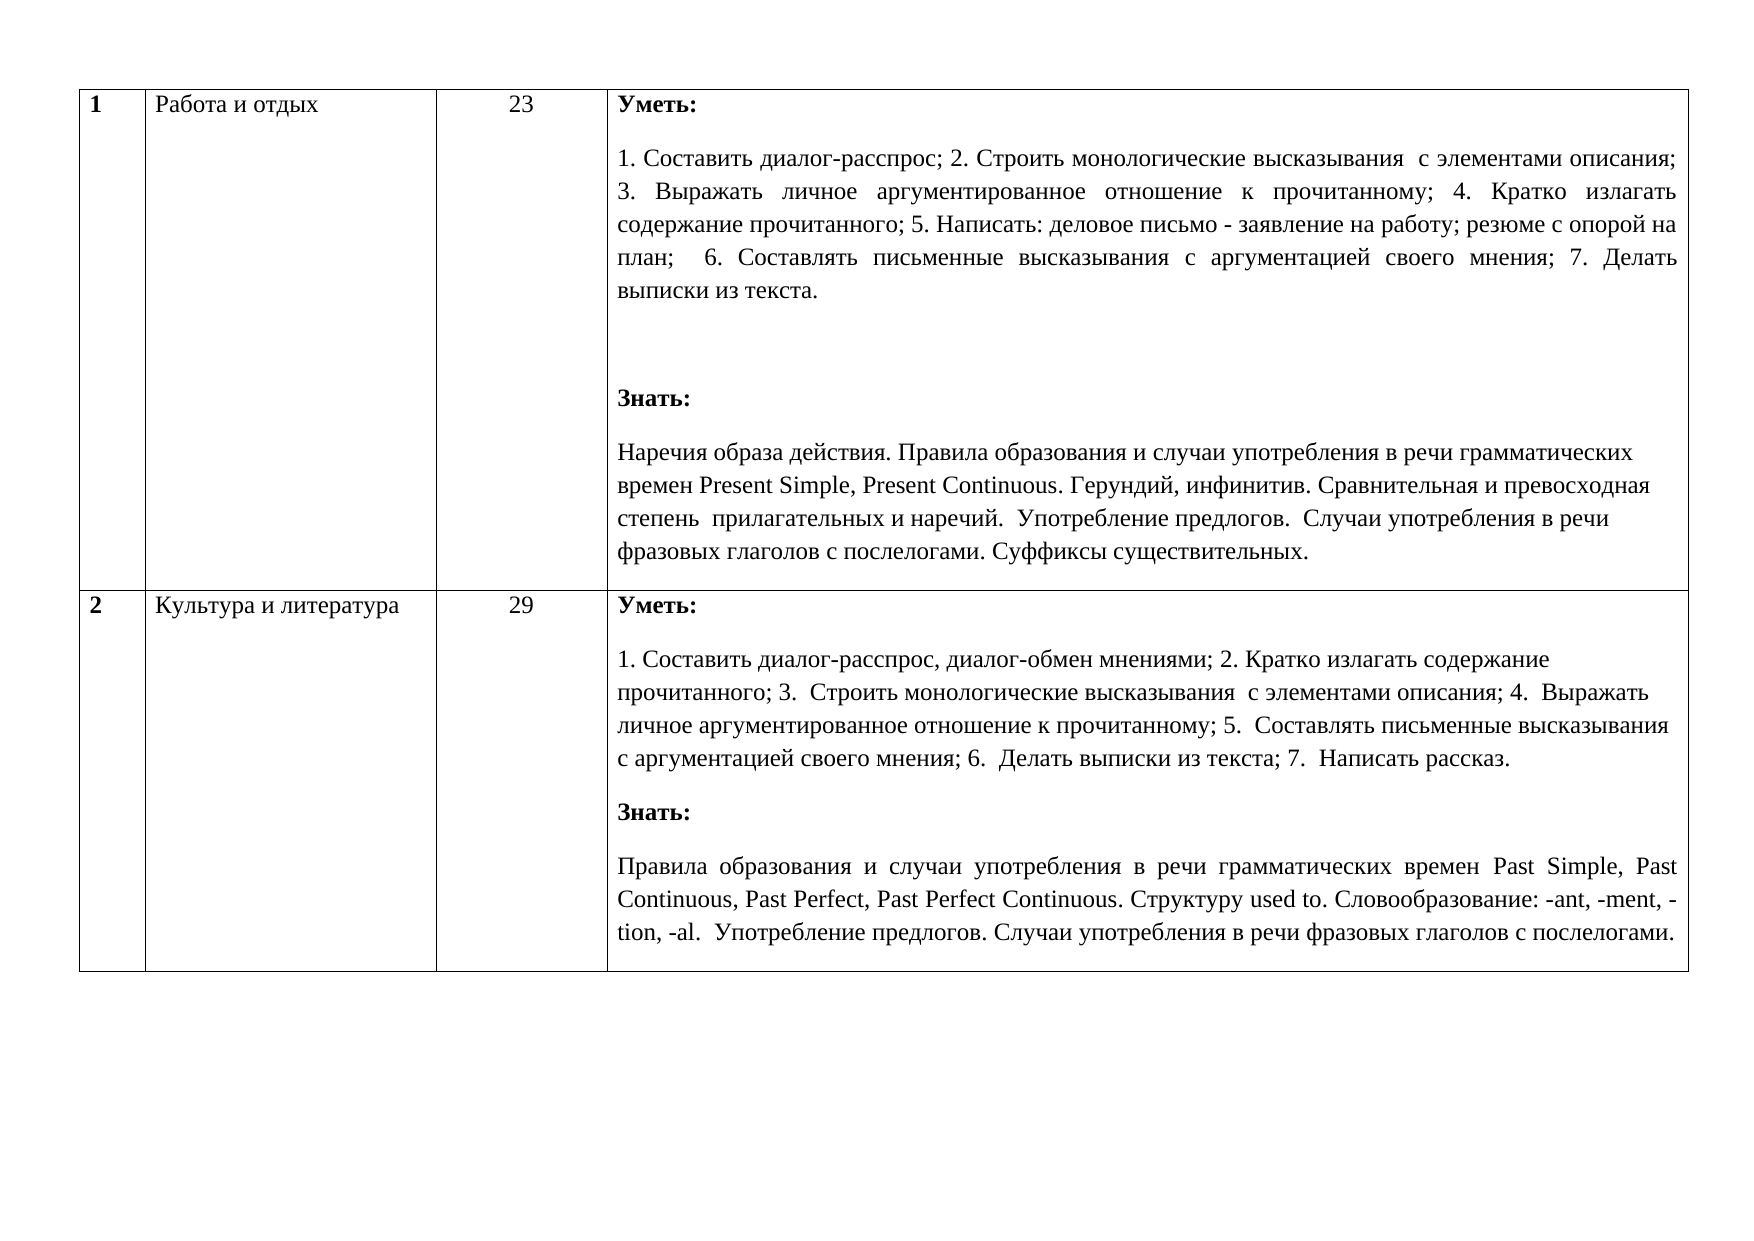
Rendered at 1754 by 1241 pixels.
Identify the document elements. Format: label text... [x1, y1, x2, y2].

table_cell 29 [437, 591, 607, 971]
table_cell 2 [80, 591, 145, 971]
table_cell Работа и отдых [146, 90, 436, 589]
table_cell 1 [80, 90, 145, 589]
table_cell Уметь: 1. Составить диалог-расспрос, диалог-обмен мнениями; 2. Кратко излагать содержание прочитанного; 3. Строить монологические высказывания с элементами описания; 4. Выражать личное аргументированное отношение к прочитанному; 5. Составлять письменные высказывания с аргументацией своего мнения; 6. Делать выписки из текста; 7. Написать рассказ. Знать: Правила образования и случаи употребления в речи грамматических времен Past Simple, Past Continuous, Past Perfect, Past Perfect Continuous. Структуру used to. Словообразование: -ant, -ment, -tion, -al. Употребление предлогов. Случаи употребления в речи фразовых глаголов с послелогами. [608, 591, 1688, 971]
table_cell 23 [437, 90, 607, 589]
table_cell Культура и литература [146, 591, 436, 971]
table_cell Уметь: 1. Составить диалог-расспрос; 2. Строить монологические высказывания с элементами описания; 3. Выражать личное аргументированное отношение к прочитанному; 4. Кратко излагать содержание прочитанного; 5. Написать: деловое письмо - заявление на работу; резюме с опорой на план; 6. Составлять письменные высказывания с аргументацией своего мнения; 7. Делать выписки из текста. Знать: Наречия образа действия. Правила образования и случаи употребления в речи грамматических времен Present Simple, Present Continuous. Герундий, инфинитив. Сравнительная и превосходная степень прилагательных и наречий. Употребление предлогов. Случаи употребления в речи фразовых глаголов с послелогами. Суффиксы существительных. [608, 90, 1688, 589]
